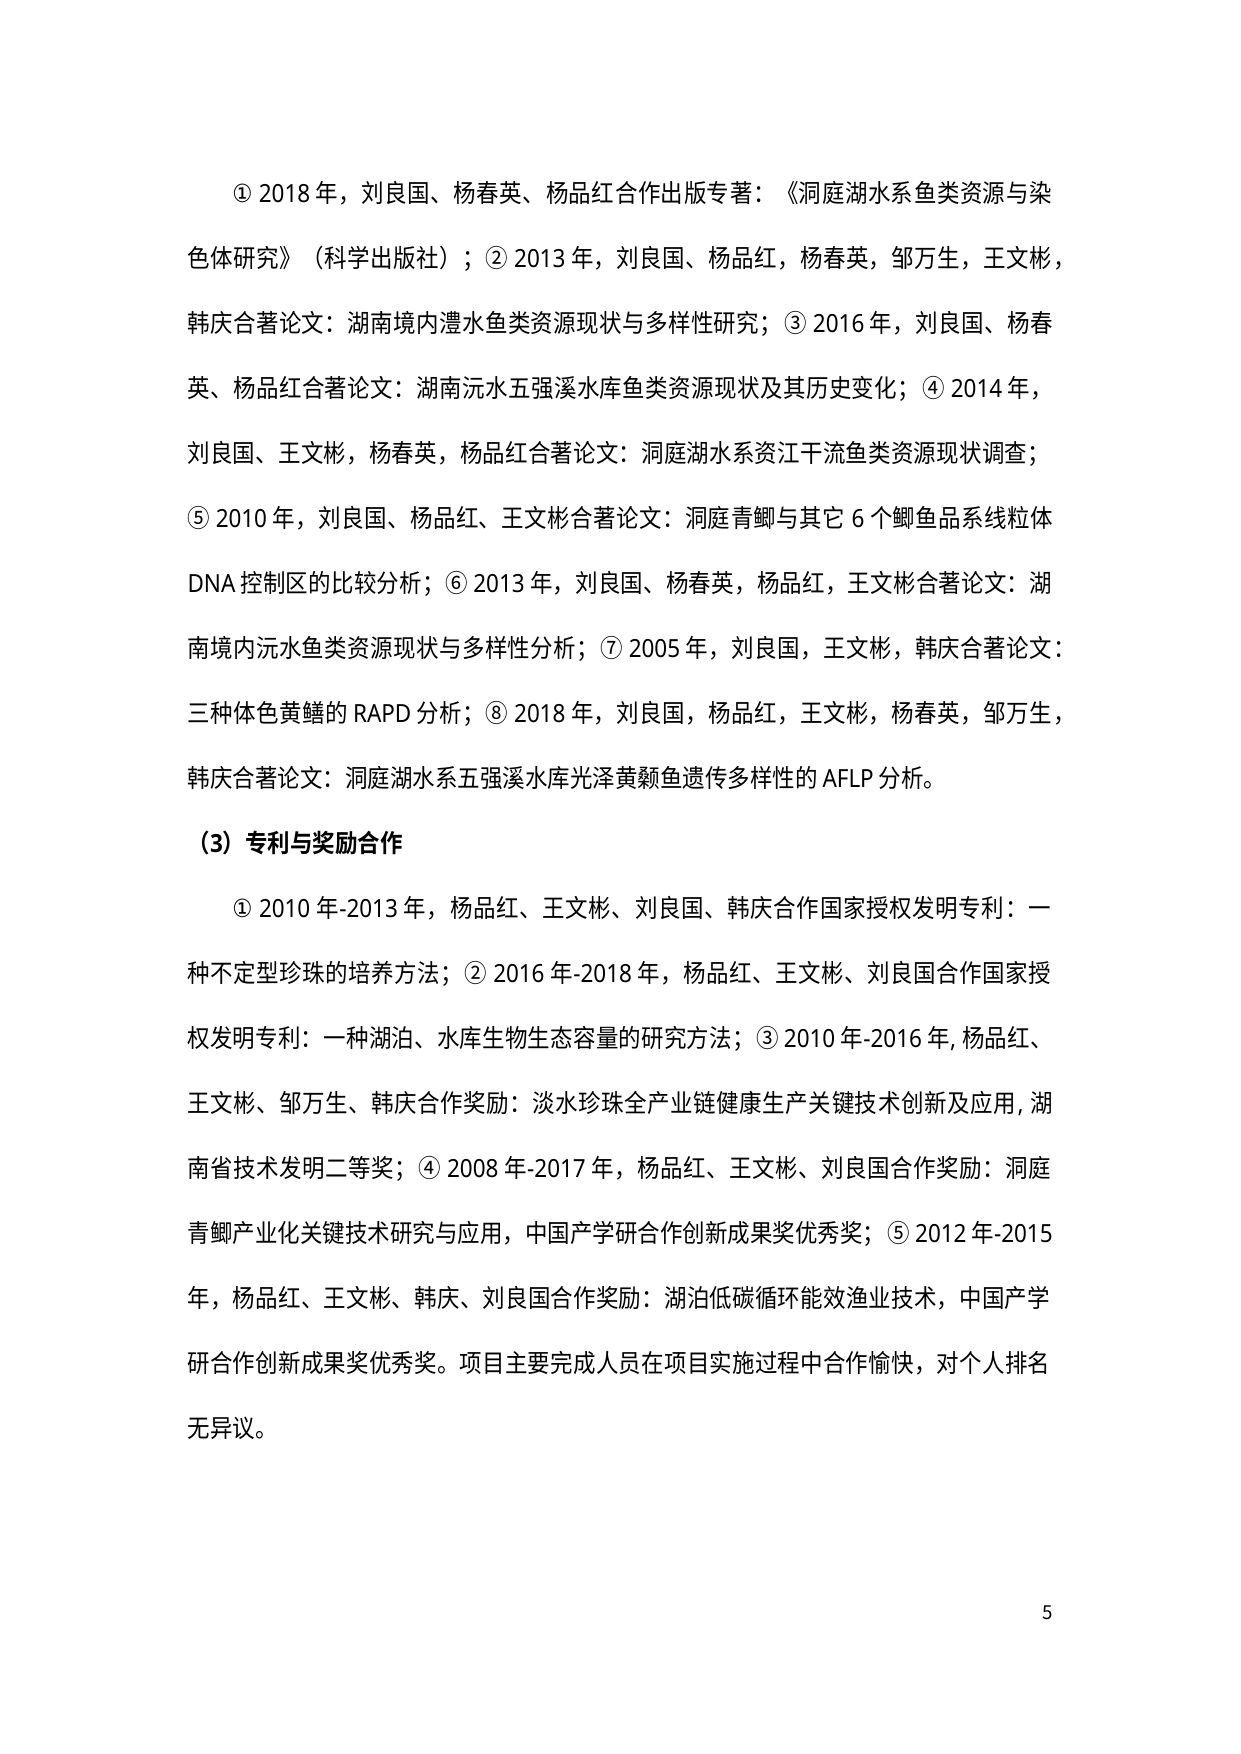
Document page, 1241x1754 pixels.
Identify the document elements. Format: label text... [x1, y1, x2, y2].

text ① 2010年-2013年，杨品红、王文彬、刘良国、韩庆合作国家授权发明专利：一种不定型珍珠的培养方法；② 2016年-2018年，杨品红、王文彬、刘良国合作国家授权发明专利：一种湖泊、水库生物生态容量的研究方法；③ 2010年-2016年, 杨品红、王文彬、邹万生、韩庆合作奖励：淡水珍珠全产业链健康生产关键技术创新及应用, 湖南省技术发明二等奖；④ 2008年-2017年，杨品红、王文彬、刘良国合作奖励：洞庭青鲫产业化关键技术研究与应用，中国产学研合作创新成果奖优秀奖；⑤ 2012年-2015年，杨品红、王文彬、韩庆、刘良国合作奖励：湖泊低碳循环能效渔业技术，中国产学研合作创新成果奖优秀奖。项目主要完成人员在项目实施过程中合作愉快，对个人排名无异议。 [187, 874, 1053, 1459]
text ① 2018年，刘良国、杨春英、杨品红合作出版专著：《洞庭湖水系鱼类资源与染色体研究》（科学出版社）；② 2013年，刘良国、杨品红，杨春英，邹万生，王文彬，韩庆合著论文：湖南境内澧水鱼类资源现状与多样性研究；③ 2016年，刘良国、杨春英、杨品红合著论文：湖南沅水五强溪水库鱼类资源现状及其历史变化；④ 2014年，刘良国、王文彬，杨春英，杨品红合著论文：洞庭湖水系资江干流鱼类资源现状调查；⑤ 2010年，刘良国、杨品红、王文彬合著论文：洞庭青鲫与其它6个鲫鱼品系线粒体DNA控制区的比较分析；⑥ 2013年，刘良国、杨春英，杨品红，王文彬合著论文：湖南境内沅水鱼类资源现状与多样性分析；⑦ 2005年，刘良国，王文彬，韩庆合著论文：三种体色黄鳝的RAPD分析；⑧ 2018年，刘良国，杨品红，王文彬，杨春英，邹万生，韩庆合著论文：洞庭湖水系五强溪水库光泽黄颡鱼遗传多样性的AFLP分析。 [187, 159, 1053, 809]
text （3）专利与奖励合作 [187, 809, 1053, 874]
